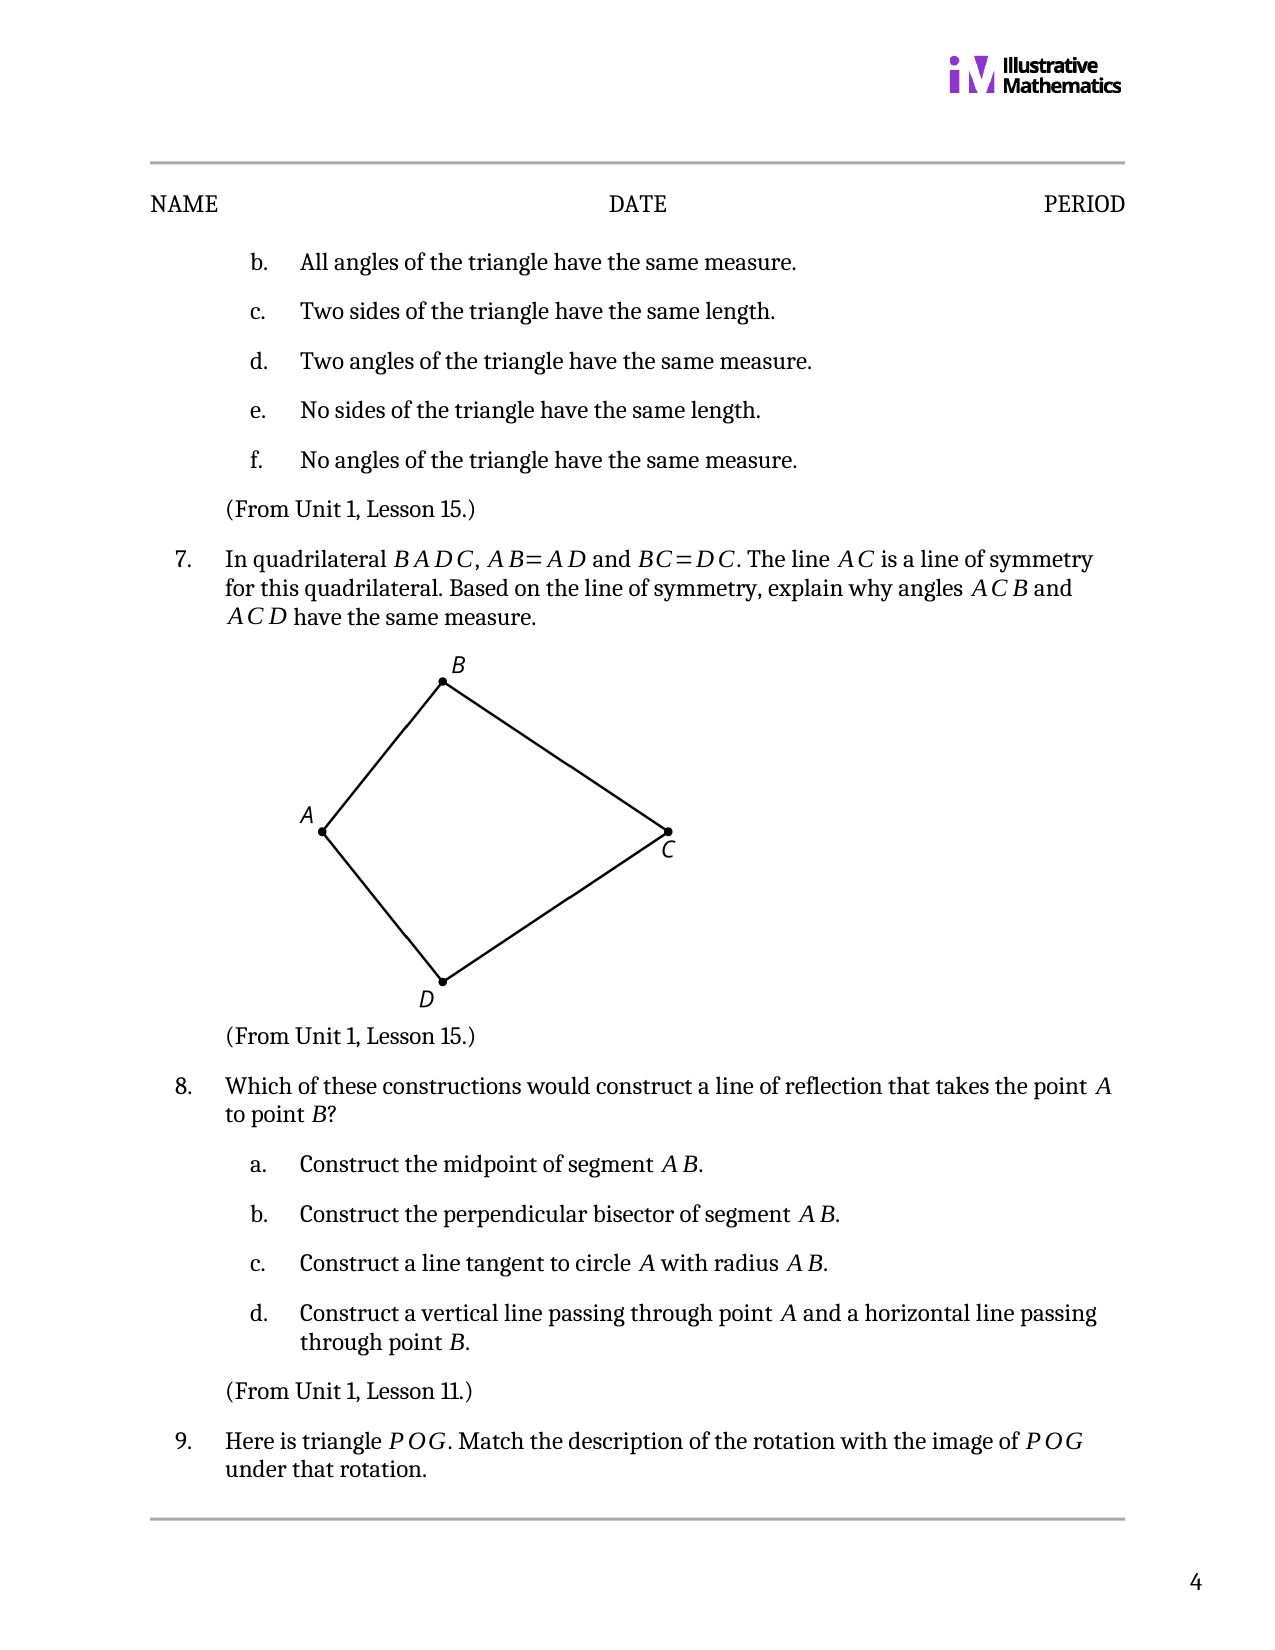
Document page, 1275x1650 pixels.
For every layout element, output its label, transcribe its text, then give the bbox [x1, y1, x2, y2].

list (From Unit 1, Lesson 15.) [175, 495, 1125, 524]
picture [243, 652, 732, 1012]
list In quadrilateral , and . The line is a line of symmetry for this quadrilateral. Based on the line of symmetry, explain why angles and have the same measure. [175, 545, 1125, 631]
list Two angles of the triangle have the same measure. [250, 347, 1125, 375]
list Which of these constructions would construct a line of reflection that takes the point to point ? [175, 1072, 1125, 1129]
list No angles of the triangle have the same measure. [250, 446, 1125, 474]
list Construct the midpoint of segment . [250, 1150, 1125, 1179]
list Here is triangle . Match the description of the rotation with the image of under that rotation. [175, 1427, 1125, 1484]
list No sides of the triangle have the same length. [250, 396, 1125, 425]
list Construct a line tangent to circle with radius . [250, 1249, 1125, 1278]
list Construct the perpendicular bisector of segment . [250, 1199, 1125, 1228]
list (From Unit 1, Lesson 11.) [175, 1377, 1125, 1406]
picture [949, 55, 1121, 93]
list Construct a vertical line passing through point and a horizontal line passing through point . [250, 1299, 1125, 1356]
list All angles of the triangle have the same measure. [250, 247, 1125, 276]
list Two sides of the triangle have the same length. [250, 297, 1125, 326]
list (From Unit 1, Lesson 15.) [175, 1022, 1125, 1051]
